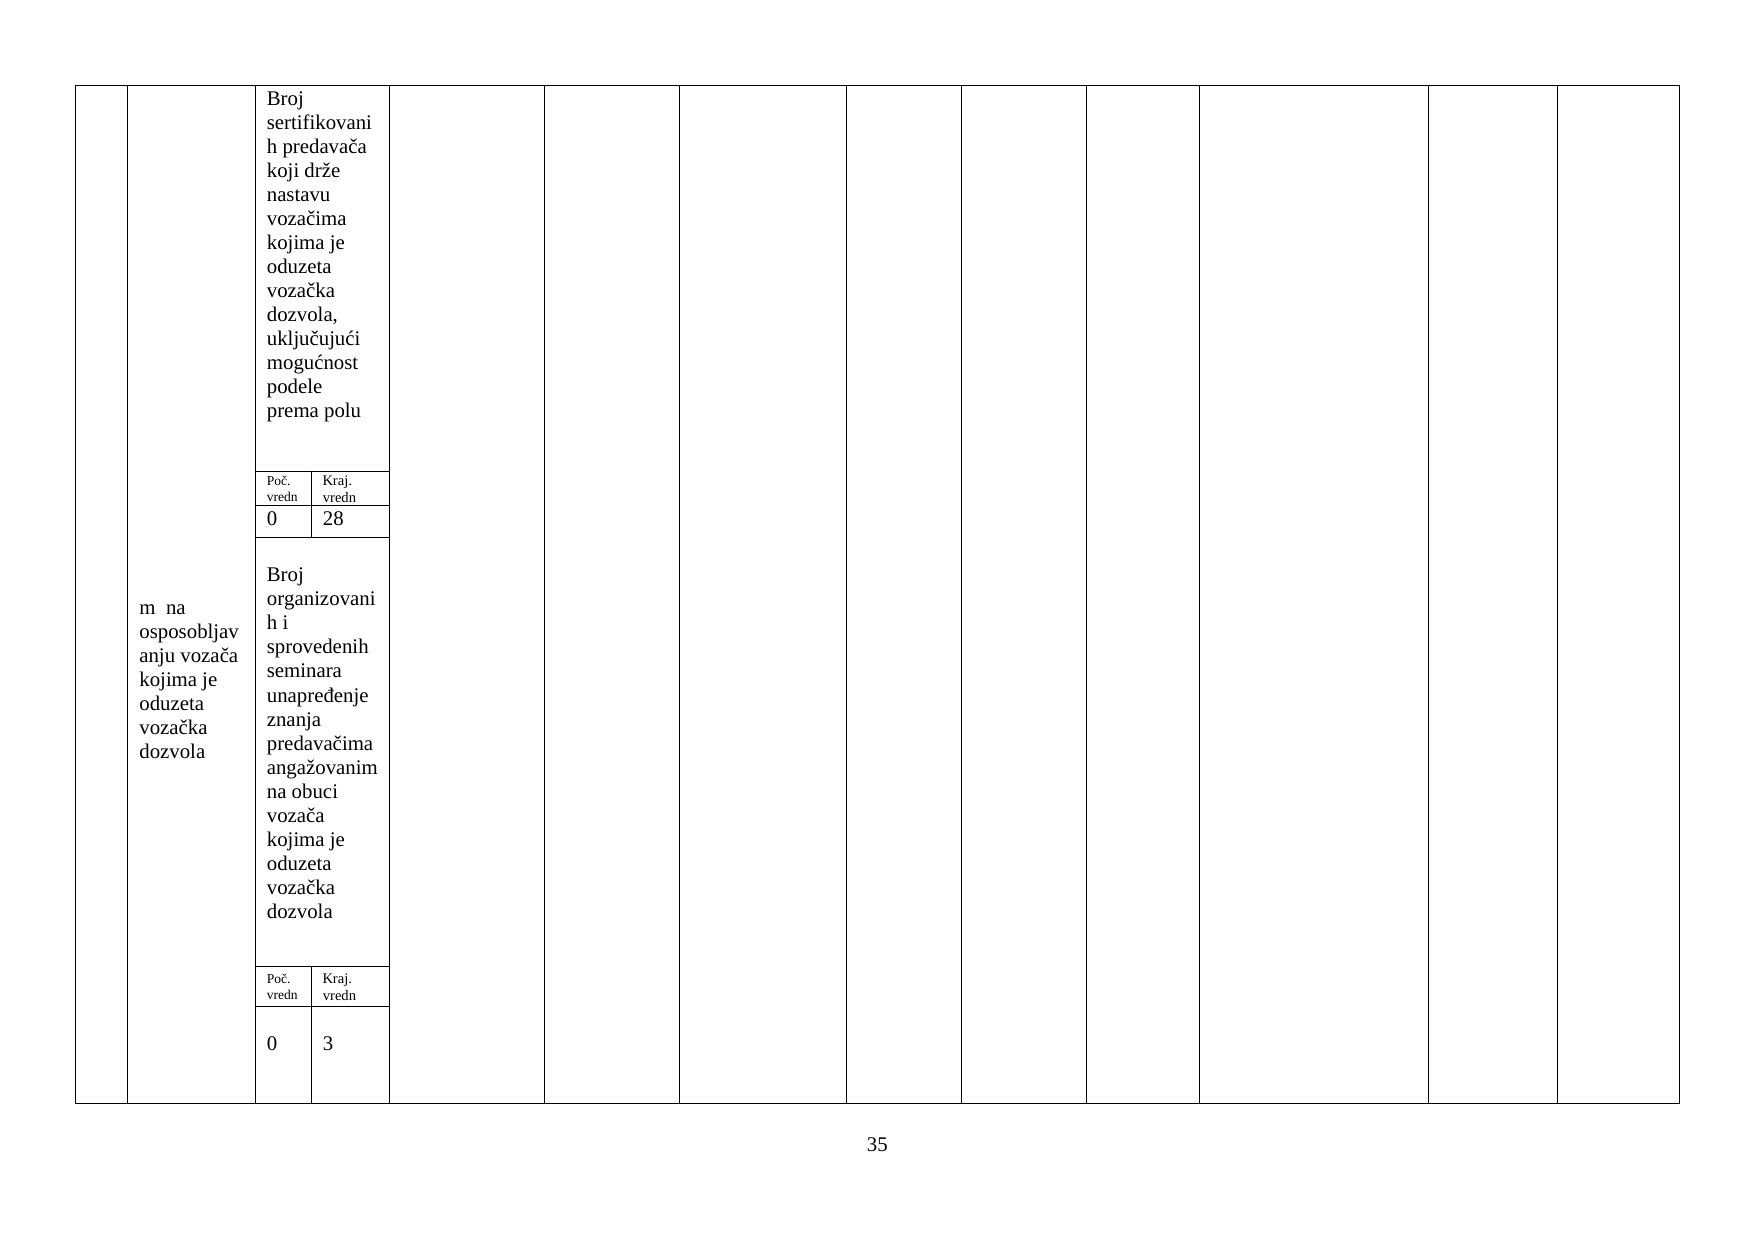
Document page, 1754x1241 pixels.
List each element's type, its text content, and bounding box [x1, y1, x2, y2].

table_cell 3 [312, 1007, 389, 1103]
table_cell 0 [256, 1007, 311, 1103]
table_cell Poč. vredn [256, 967, 311, 1006]
table_cell 0 [256, 506, 311, 537]
table_cell Kraj. vredn [312, 967, 389, 1006]
table_cell Poč. vredn [256, 472, 311, 505]
table_cell 28 [312, 506, 389, 537]
table_cell Broj organizovanih i sprovedenih seminara unapređenje znanja predavačima angažovanim na obuci vozača kojima je oduzeta vozačka dozvola [256, 538, 389, 966]
table_cell Kraj. vredn [312, 472, 389, 505]
table_cell [545, 86, 679, 1103]
